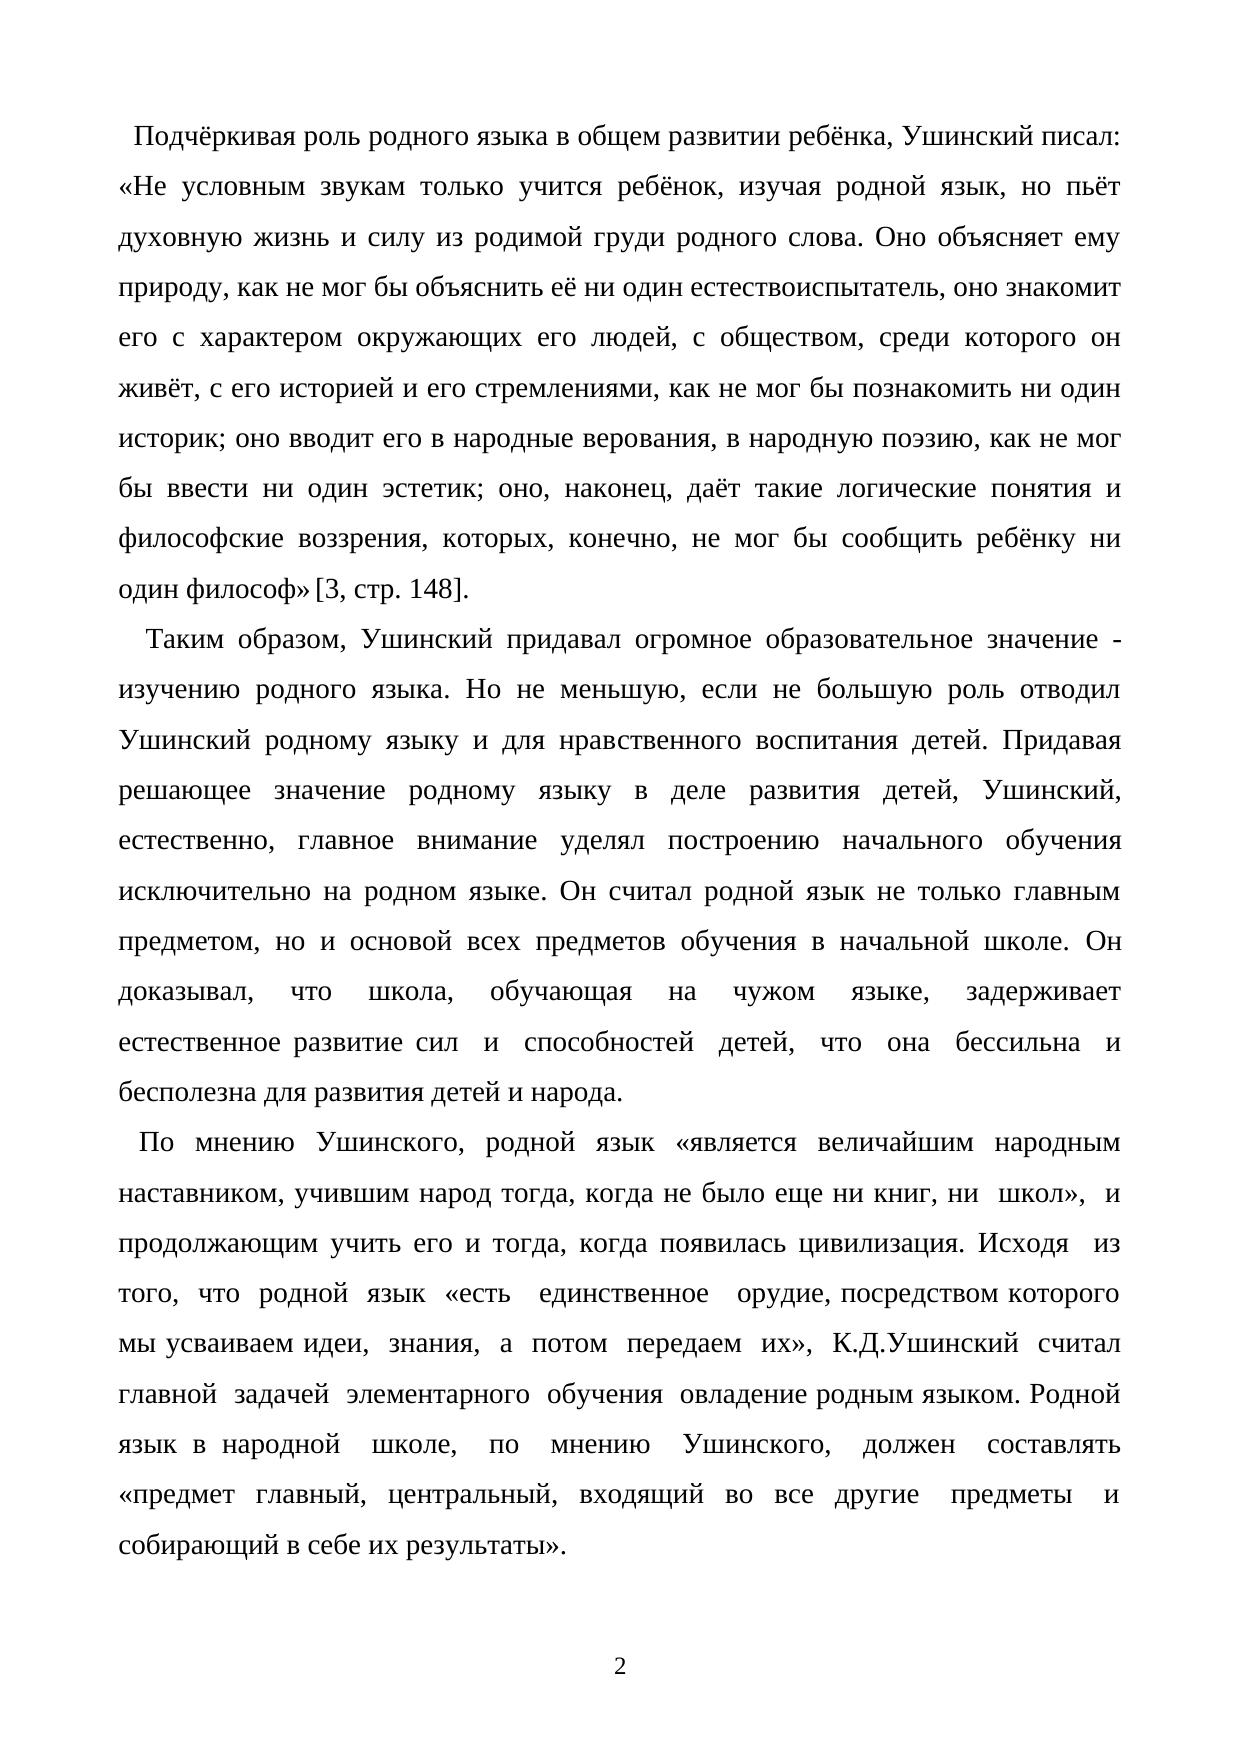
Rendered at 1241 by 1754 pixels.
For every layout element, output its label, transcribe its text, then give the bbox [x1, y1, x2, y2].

text Таким образом, Ушинский придавал огромное образовательное значение - изучению родного языка. Но не меньшую, если не большую роль отводил Ушинский родному языку и для нравственного воспитания детей. Придавая решающее значение родному языку в деле развития детей, Ушинский, естественно, главное внимание уделял построению начального обучения исключительно на родном языке. Он считал родной язык не только главным предметом, но и основой всех предметов обучения в начальной школе. Он доказывал, что школа, обучающая на чужом языке, задерживает естественное развитие сил и способностей детей, что она бессильна и бесполезна для развития детей и народа. [118, 621, 1122, 1108]
text По мнению Ушинского, родной язык «является величайшим народным наставником, учившим народ тогда, когда не было еще ни книг, ни школ», и продолжающим учить его и тогда, когда появилась цивилизация. Исходя из того, что родной язык «есть единственное орудие, посредством которого мы усваиваем идеи, знания, а потом передаем их», К.Д.Ушинский считал главной задачей элементарного обучения овладение родным языком. Родной язык в народной школе, по мнению Ушинского, должен составлять «предмет главный, центральный, входящий во все другие предметы и собирающий в себе их результаты». [118, 1124, 1122, 1560]
text Подчёркивая роль родного языка в общем развитии ребёнка, Ушинский писал: «Не условным звукам только учится ребёнок, изучая родной язык, но пьёт духовную жизнь и силу из родимой груди родного слова. Оно объясняет ему природу, как не мог бы объяснить её ни один естествоиспытатель, оно знакомит его с характером окружающих его людей, с обществом, среди которого он живёт, с его историей и его стремлениями, как не мог бы познакомить ни один историк; оно вводит его в народные верования, в народную поэзию, как не мог бы ввести ни один эстетик; оно, наконец, даёт такие логические понятия и философские воззрения, которых, конечно, не мог бы сообщить ребёнку ни один философ» [3, стр. 148]. [118, 118, 1122, 604]
